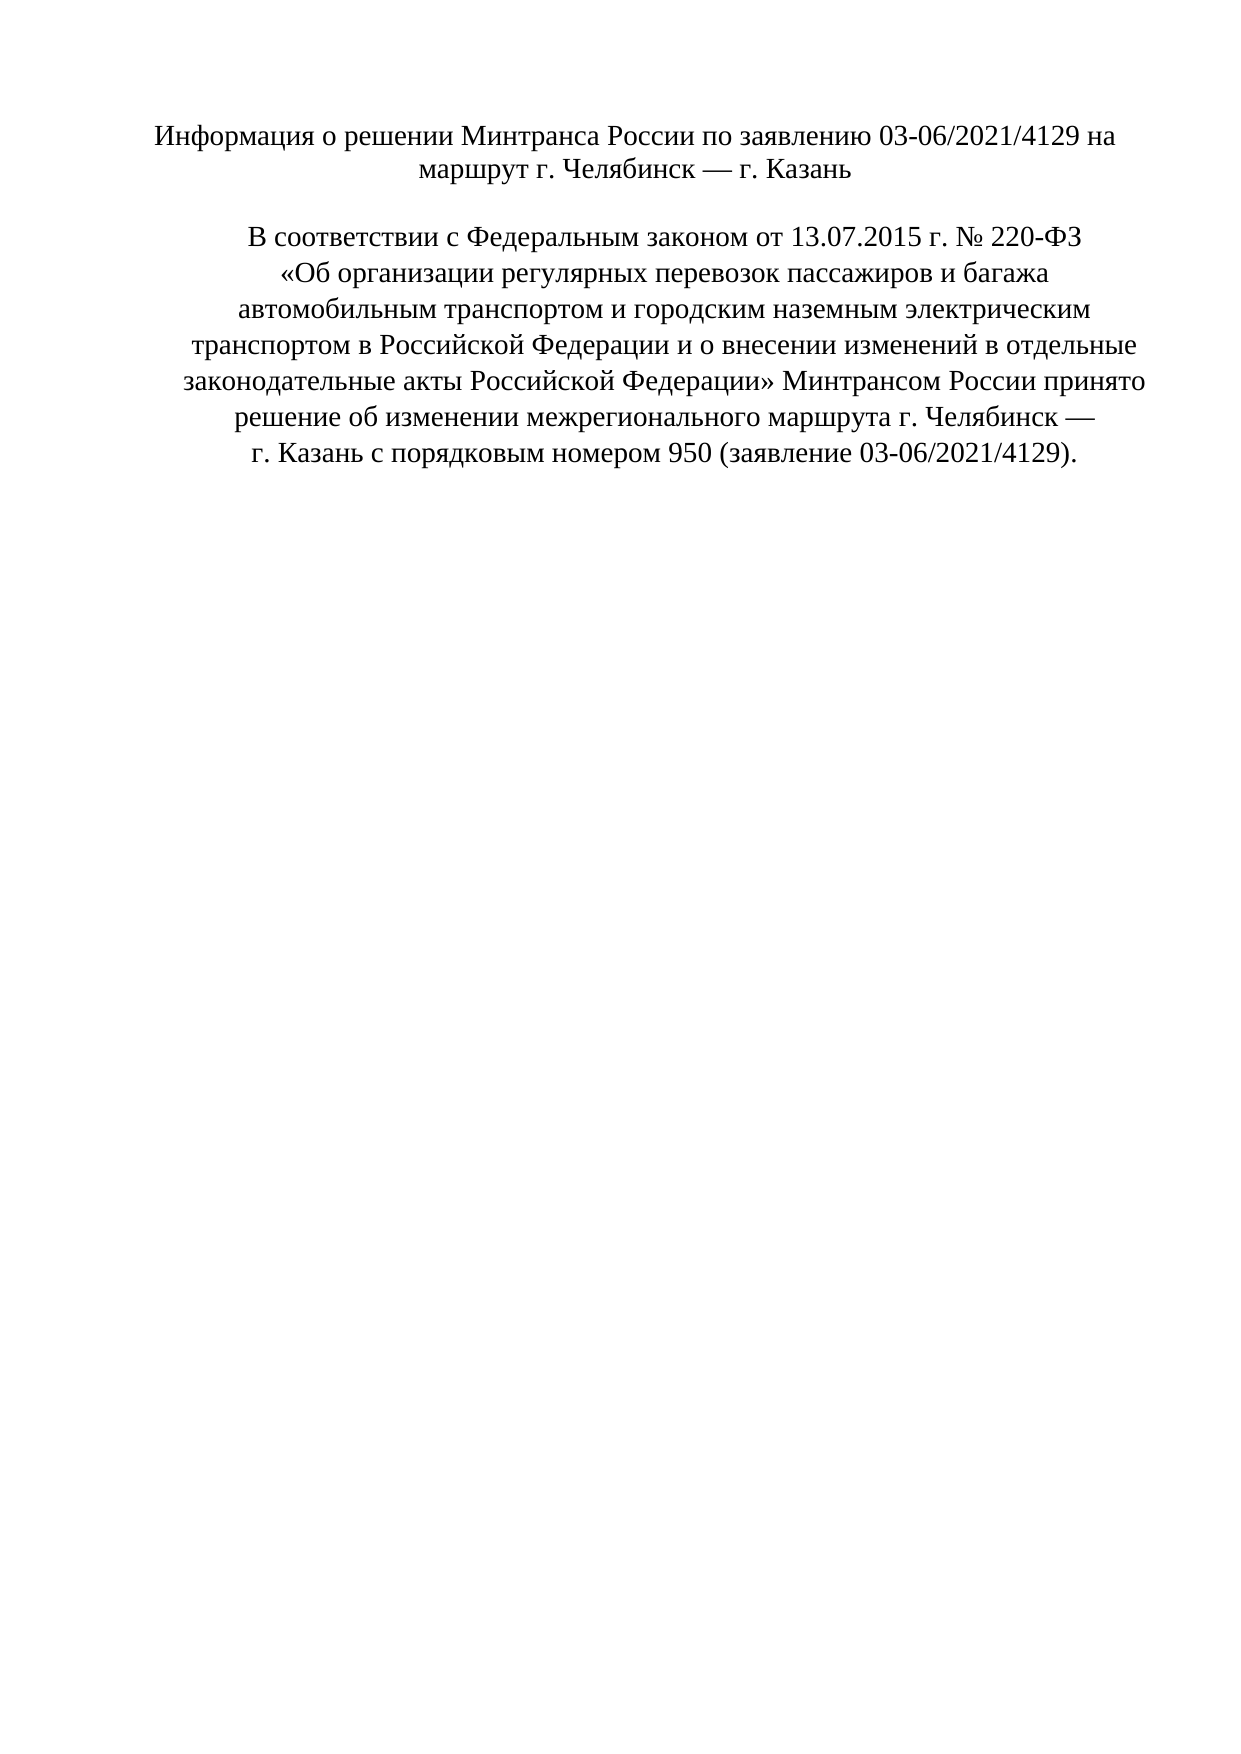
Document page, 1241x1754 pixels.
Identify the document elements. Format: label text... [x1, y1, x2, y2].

text Информация о решении Минтранса России по заявлению 03-06/2021/4129 на маршрут г. Челябинск — г. Казань [118, 118, 1152, 185]
text В соответствии с Федеральным законом от 13.07.2015 г. № 220-ФЗ «Об организации регулярных перевозок пассажиров и багажа автомобильным транспортом и городским наземным электрическим транспортом в Российской Федерации и о внесении изменений в отдельные законодательные акты Российской Федерации» Минтрансом России принято решение об изменении межрегионального маршрута г. Челябинск — г. Казань с порядковым номером 950 (заявление 03-06/2021/4129). [177, 219, 1152, 469]
